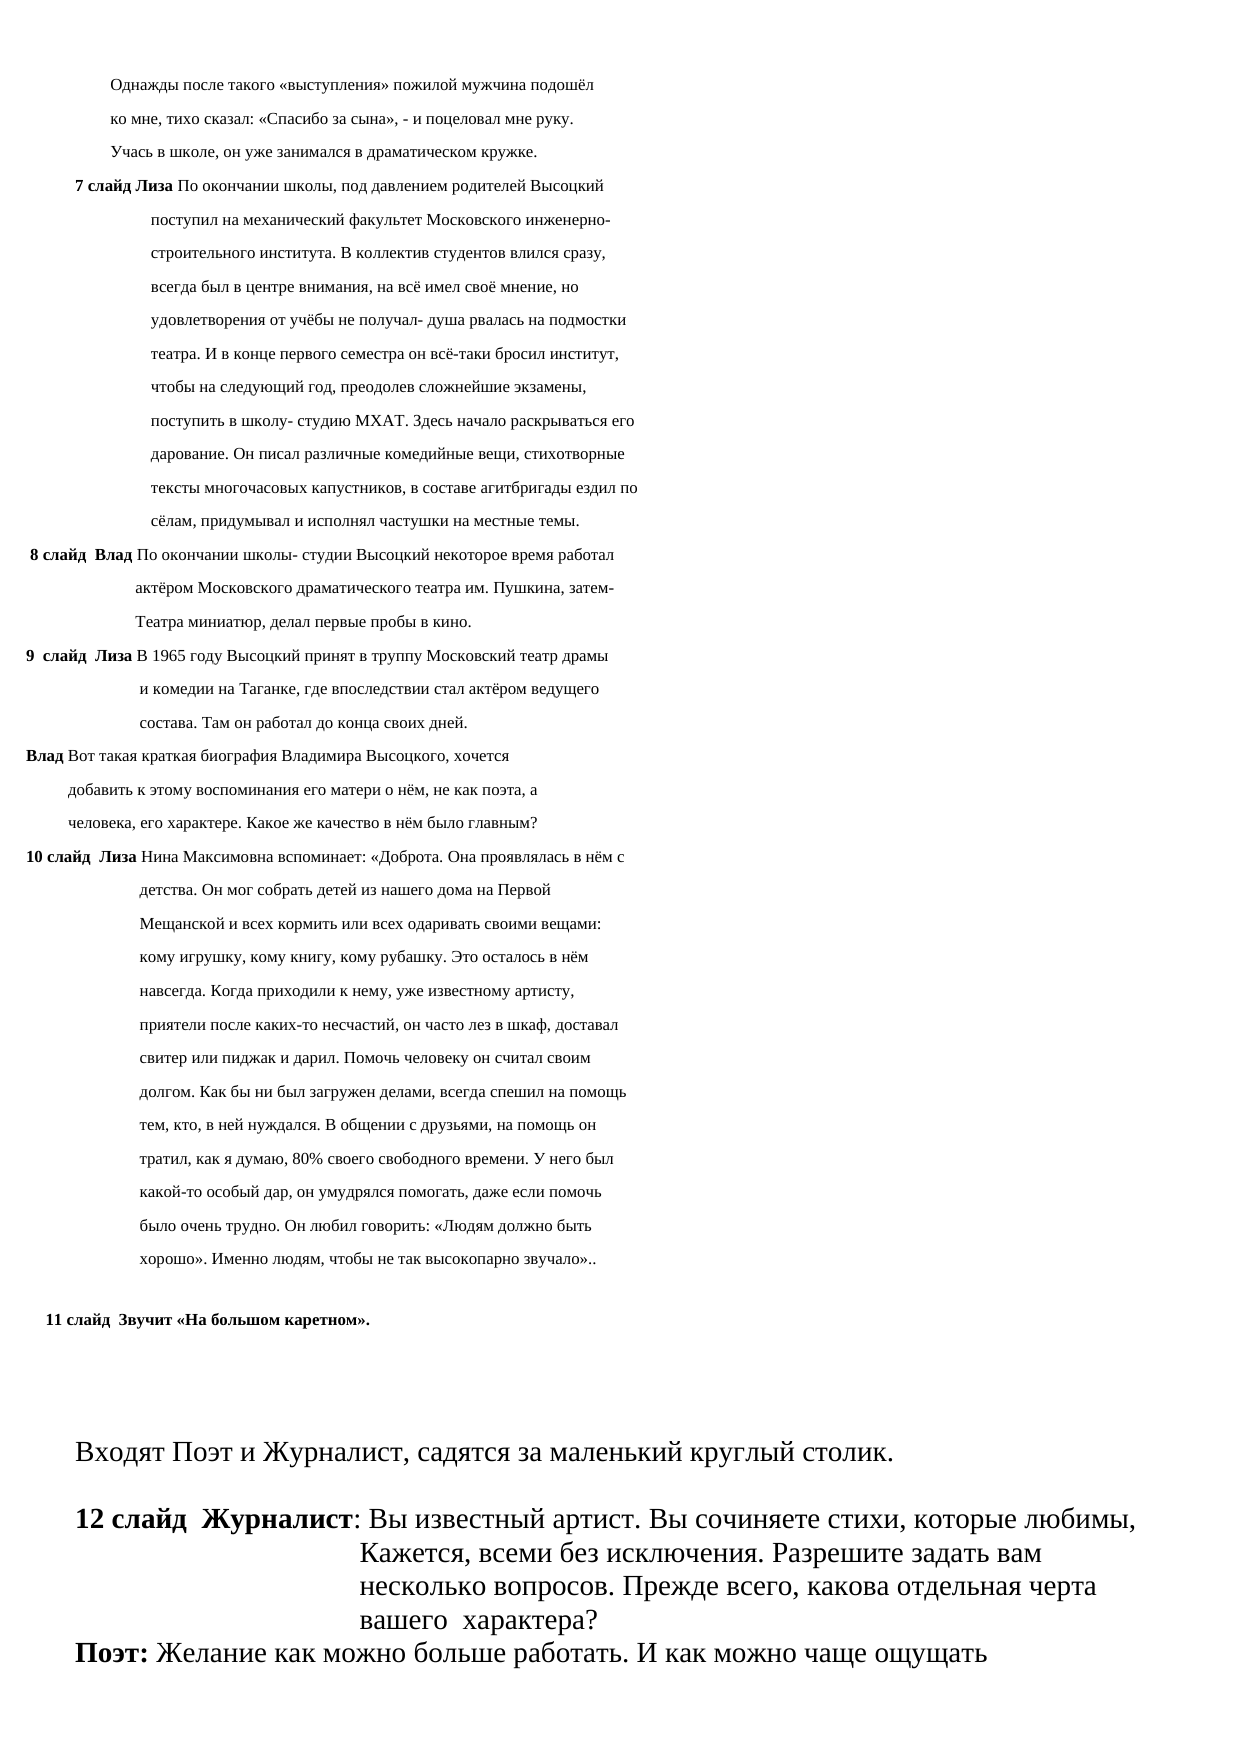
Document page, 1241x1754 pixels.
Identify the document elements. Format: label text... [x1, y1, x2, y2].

text кому игрушку, кому книгу, кому рубашку. Это осталось в нём [0, 947, 1165, 981]
text детства. Он мог собрать детей из нашего дома на Первой [0, 880, 1165, 913]
text долгом. Как бы ни был загружен делами, всегда спешил на помощь [0, 1081, 1165, 1115]
text театра. И в конце первого семестра он всё-таки бросил институт, [75, 343, 1165, 377]
text несколько вопросов. Прежде всего, какова отдельная черта [75, 1568, 1165, 1602]
text Театра миниатюр, делал первые пробы в кино. [0, 612, 1165, 645]
text вашего характера? [75, 1602, 1165, 1635]
text какой-то особый дар, он умудрялся помогать, даже если помочь [0, 1182, 1165, 1215]
text Кажется, всеми без исключения. Разрешите задать вам [75, 1535, 1165, 1568]
text хорошо». Именно людям, чтобы не так высокопарно звучало».. [0, 1249, 1165, 1282]
text Однажды после такого «выступления» пожилой мужчина подошёл [0, 75, 1165, 108]
text приятели после каких-то несчастий, он часто лез в шкаф, доставал [0, 1014, 1165, 1048]
text свитер или пиджак и дарил. Помочь человеку он считал своим [0, 1048, 1165, 1081]
text строительного института. В коллектив студентов влился сразу, [75, 243, 1165, 276]
text Учась в школе, он уже занимался в драматическом кружке. [0, 142, 1165, 176]
text тексты многочасовых капустников, в составе агитбригады ездил по [75, 477, 1165, 511]
text человека, его характере. Какое же качество в нём было главным? [0, 813, 1165, 846]
text всегда был в центре внимания, на всё имел своё мнение, но [75, 276, 1165, 310]
text добавить к этому воспоминания его матери о нём, не как поэта, а [0, 779, 1165, 813]
text 10 слайд Лиза Нина Максимовна вспоминает: «Доброта. Она проявлялась в нём с [0, 846, 1165, 880]
text Поэт: Желание как можно больше работать. И как можно чаще ощущать [75, 1635, 1165, 1669]
text сёлам, придумывал и исполнял частушки на местные темы. [75, 511, 1165, 544]
text удовлетворения от учёбы не получал- душа рвалась на подмостки [75, 310, 1165, 343]
text поступить в школу- студию МХАТ. Здесь начало раскрываться его [75, 410, 1165, 444]
text ко мне, тихо сказал: «Спасибо за сына», - и поцеловал мне руку. [0, 108, 1165, 142]
text 11 слайд Звучит «На большом каретном». [16, 1316, 1163, 1342]
text было очень трудно. Он любил говорить: «Людям должно быть [0, 1215, 1165, 1249]
text поступил на механический факультет Московского инженерно- [75, 209, 1165, 243]
text и комедии на Таганке, где впоследствии стал актёром ведущего [0, 679, 1165, 712]
text тем, кто, в ней нуждался. В общении с друзьями, на помощь он [0, 1115, 1165, 1148]
text навсегда. Когда приходили к нему, уже известному артисту, [0, 981, 1165, 1014]
text Влад Вот такая краткая биография Владимира Высоцкого, хочется [0, 746, 1165, 779]
text 12 слайд Журналист: Вы известный артист. Вы сочиняете стихи, которые любимы, [75, 1501, 1165, 1535]
text 9 слайд Лиза В 1965 году Высоцкий принят в труппу Московский театр драмы [0, 645, 1165, 679]
text 8 слайд Влад По окончании школы- студии Высоцкий некоторое время работал [0, 544, 1165, 578]
text Мещанской и всех кормить или всех одаривать своими вещами: [0, 913, 1165, 947]
text состава. Там он работал до конца своих дней. [0, 712, 1165, 746]
text актёром Московского драматического театра им. Пушкина, затем- [0, 578, 1165, 612]
text 7 слайд Лиза По окончании школы, под давлением родителей Высоцкий [75, 176, 1165, 209]
text тратил, как я думаю, 80% своего свободного времени. У него был [0, 1148, 1165, 1182]
text Входят Поэт и Журналист, садятся за маленький круглый столик. [75, 1434, 1165, 1468]
text чтобы на следующий год, преодолев сложнейшие экзамены, [75, 377, 1165, 410]
text дарование. Он писал различные комедийные вещи, стихотворные [75, 444, 1165, 477]
